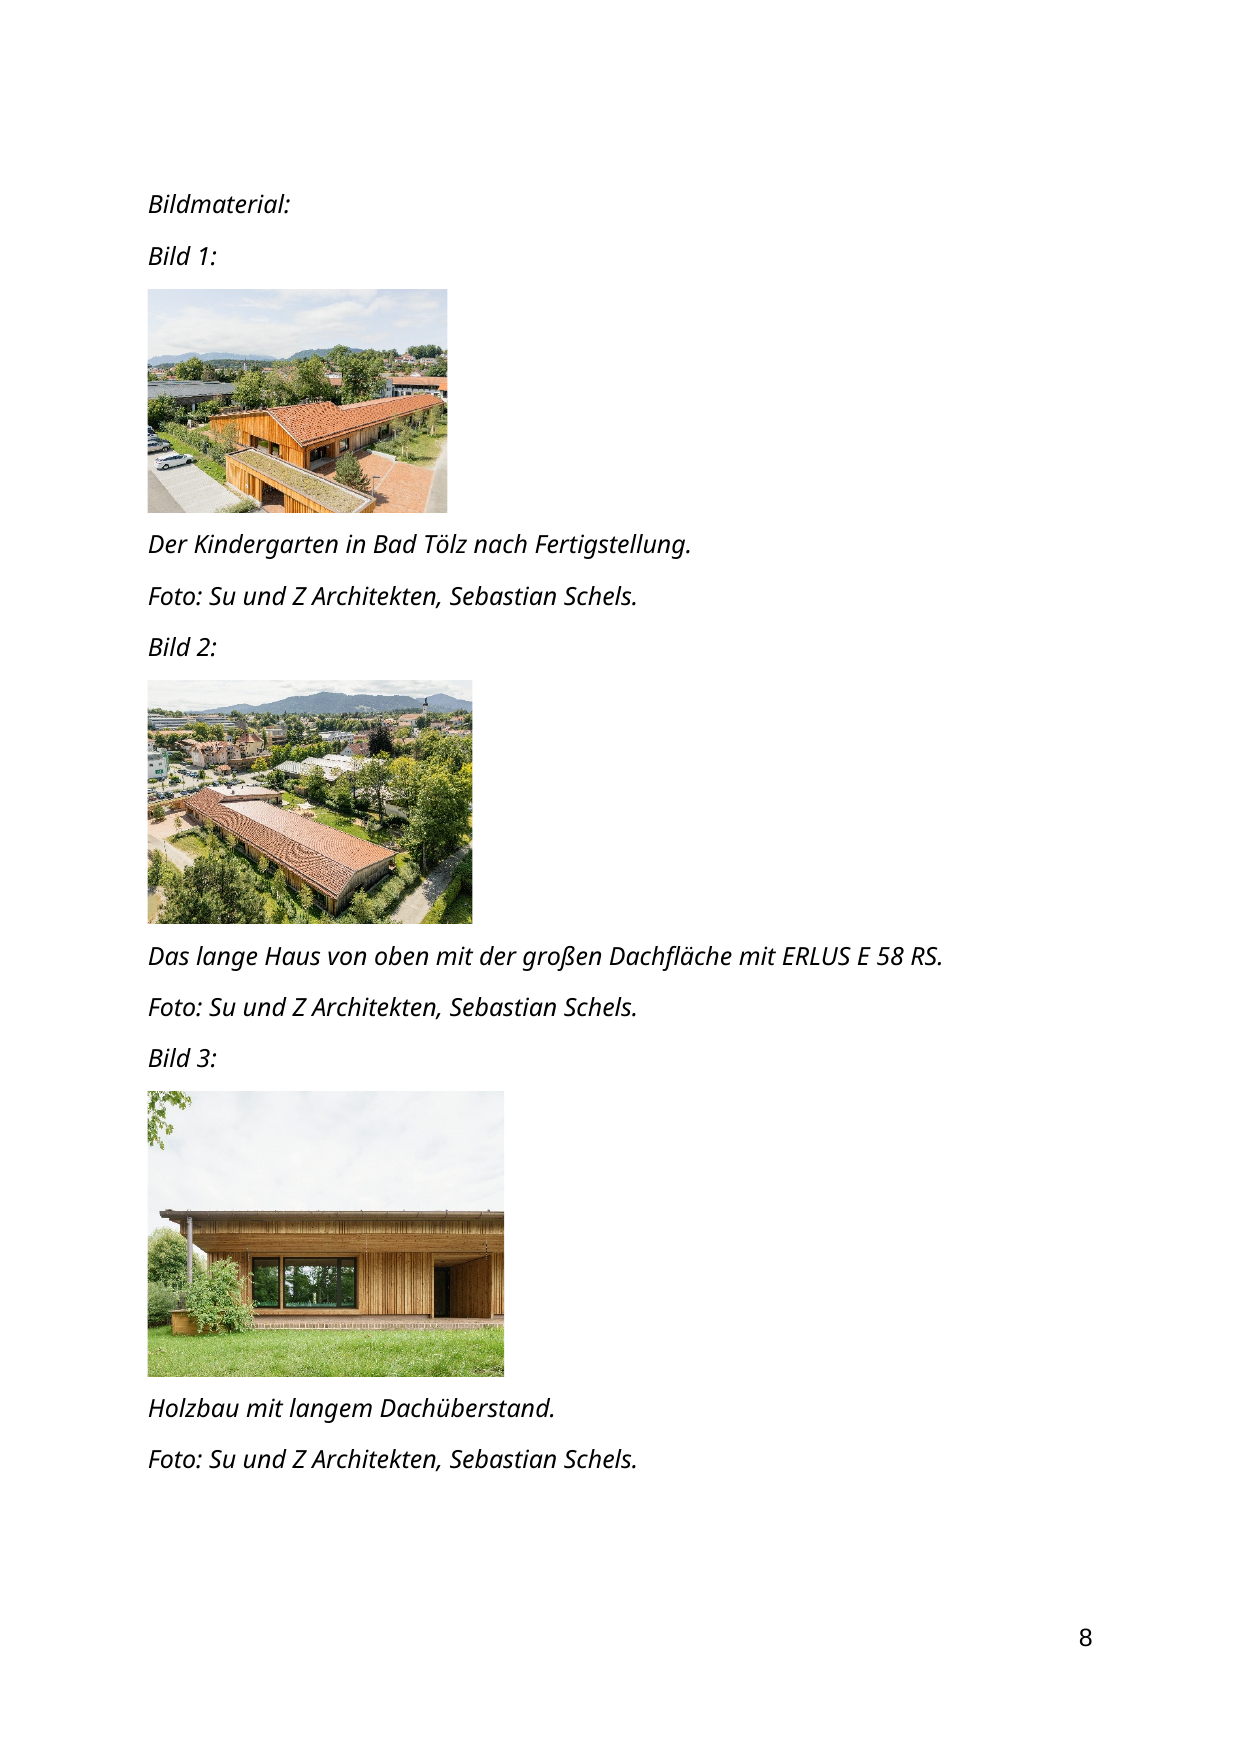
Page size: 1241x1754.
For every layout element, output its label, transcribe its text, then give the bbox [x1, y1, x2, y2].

text Bildmaterial: [148, 187, 1004, 221]
text Bild 1: [148, 238, 1004, 272]
text Bild 2: [148, 629, 1004, 663]
text Foto: Su und Z Architekten, Sebastian Schels. [148, 578, 1004, 612]
picture [147, 680, 473, 924]
text Holzbau mit langem Dachüberstand. [148, 1391, 1004, 1425]
text Bild 3: [148, 1040, 1004, 1074]
text Der Kindergarten in Bad Tölz nach Fertigstellung. [148, 527, 1004, 561]
picture [147, 1091, 505, 1377]
text Das lange Haus von oben mit der großen Dachfläche mit ERLUS E 58 RS. Foto: Su und Z Architekten, Sebastian Schels. [148, 938, 1004, 1023]
picture [147, 289, 448, 513]
text Foto: Su und Z Architekten, Sebastian Schels. [148, 1442, 1004, 1476]
